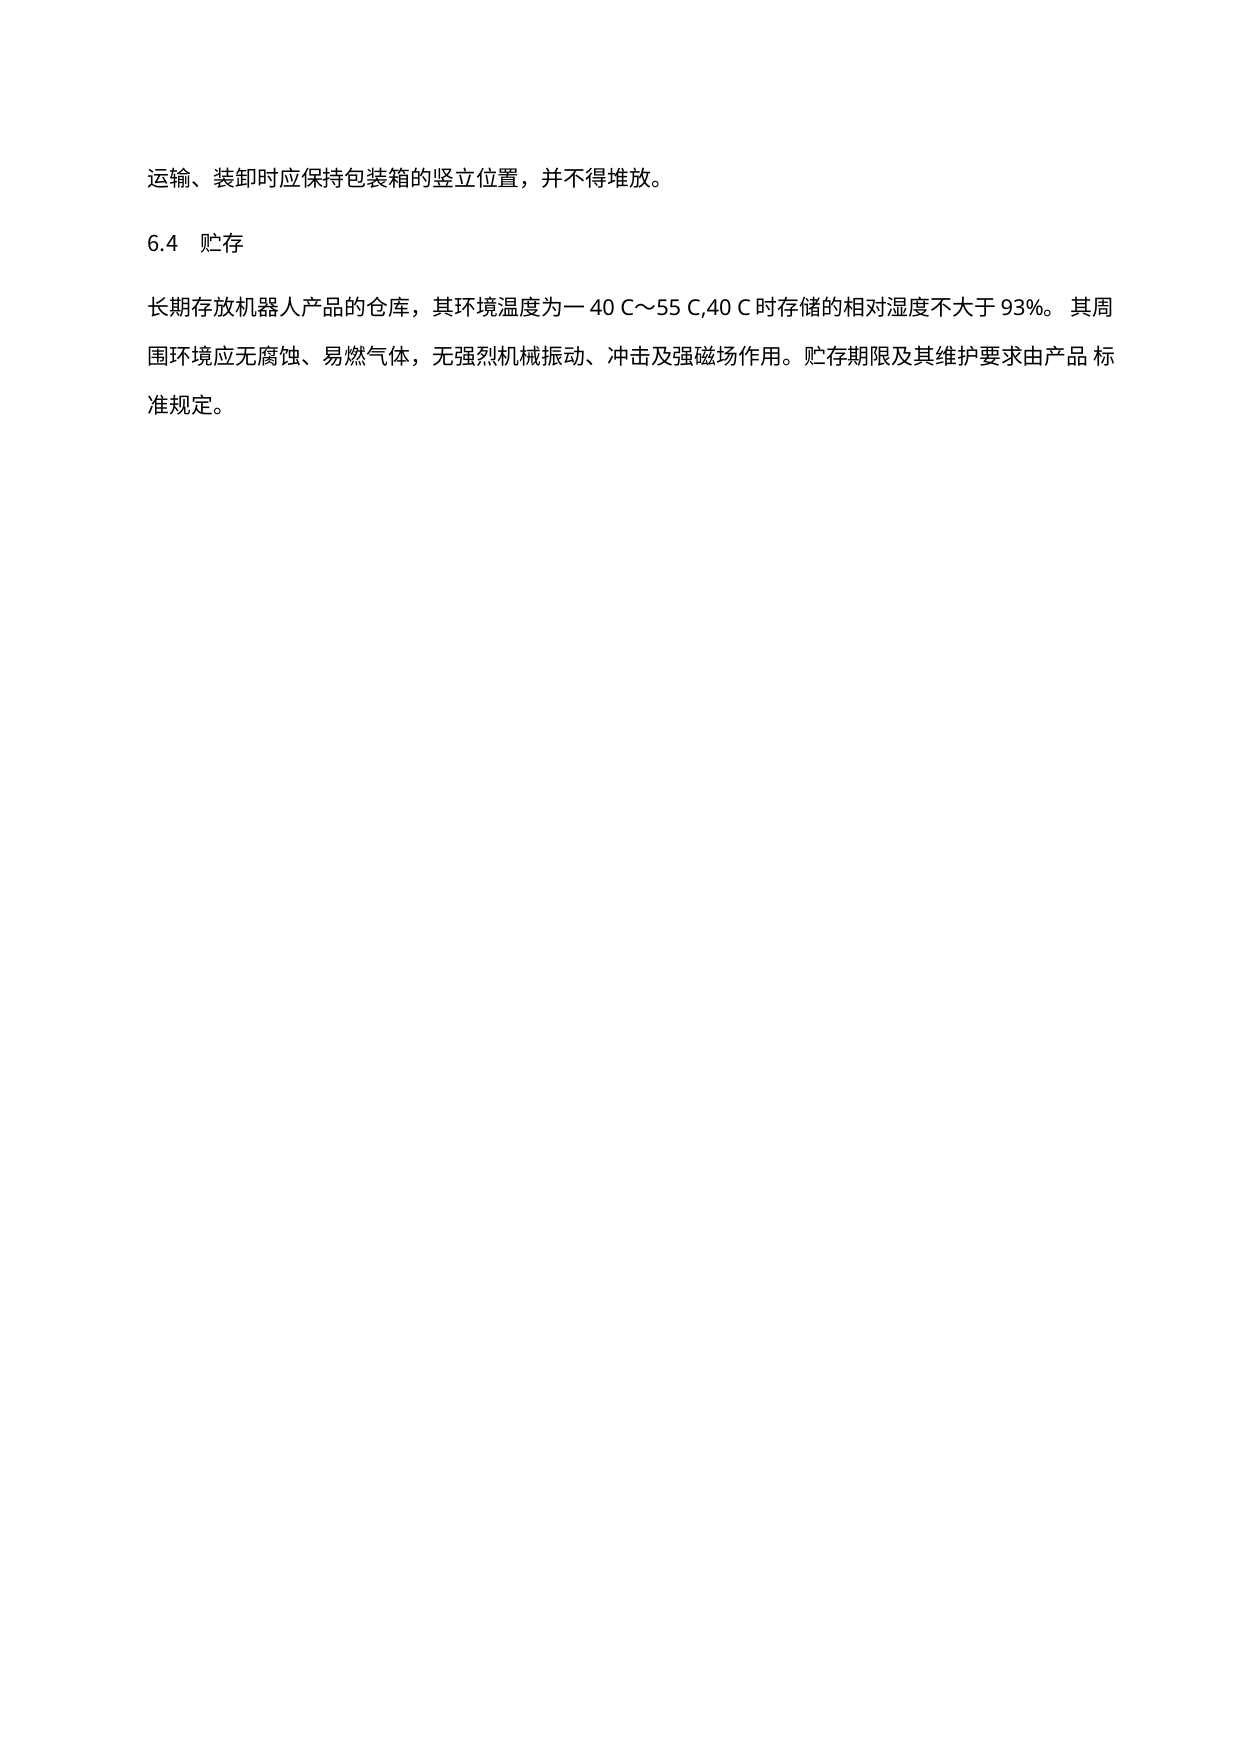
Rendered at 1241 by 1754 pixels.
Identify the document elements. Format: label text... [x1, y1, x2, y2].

text 运输、装卸时应保持包装箱的竖立位置，并不得堆放。 [148, 161, 1122, 193]
text 长期存放机器人产品的仓库，其环境温度为一40 C〜55 C,40 C时存储的相对湿度不大于93%。 其周围环境应无腐蚀、易燃气体，无强烈机械振动、冲击及强磁场作用。贮存期限及其维护要求由产品 标准规定。 [148, 290, 1122, 420]
text 贮存 [148, 225, 1122, 258]
